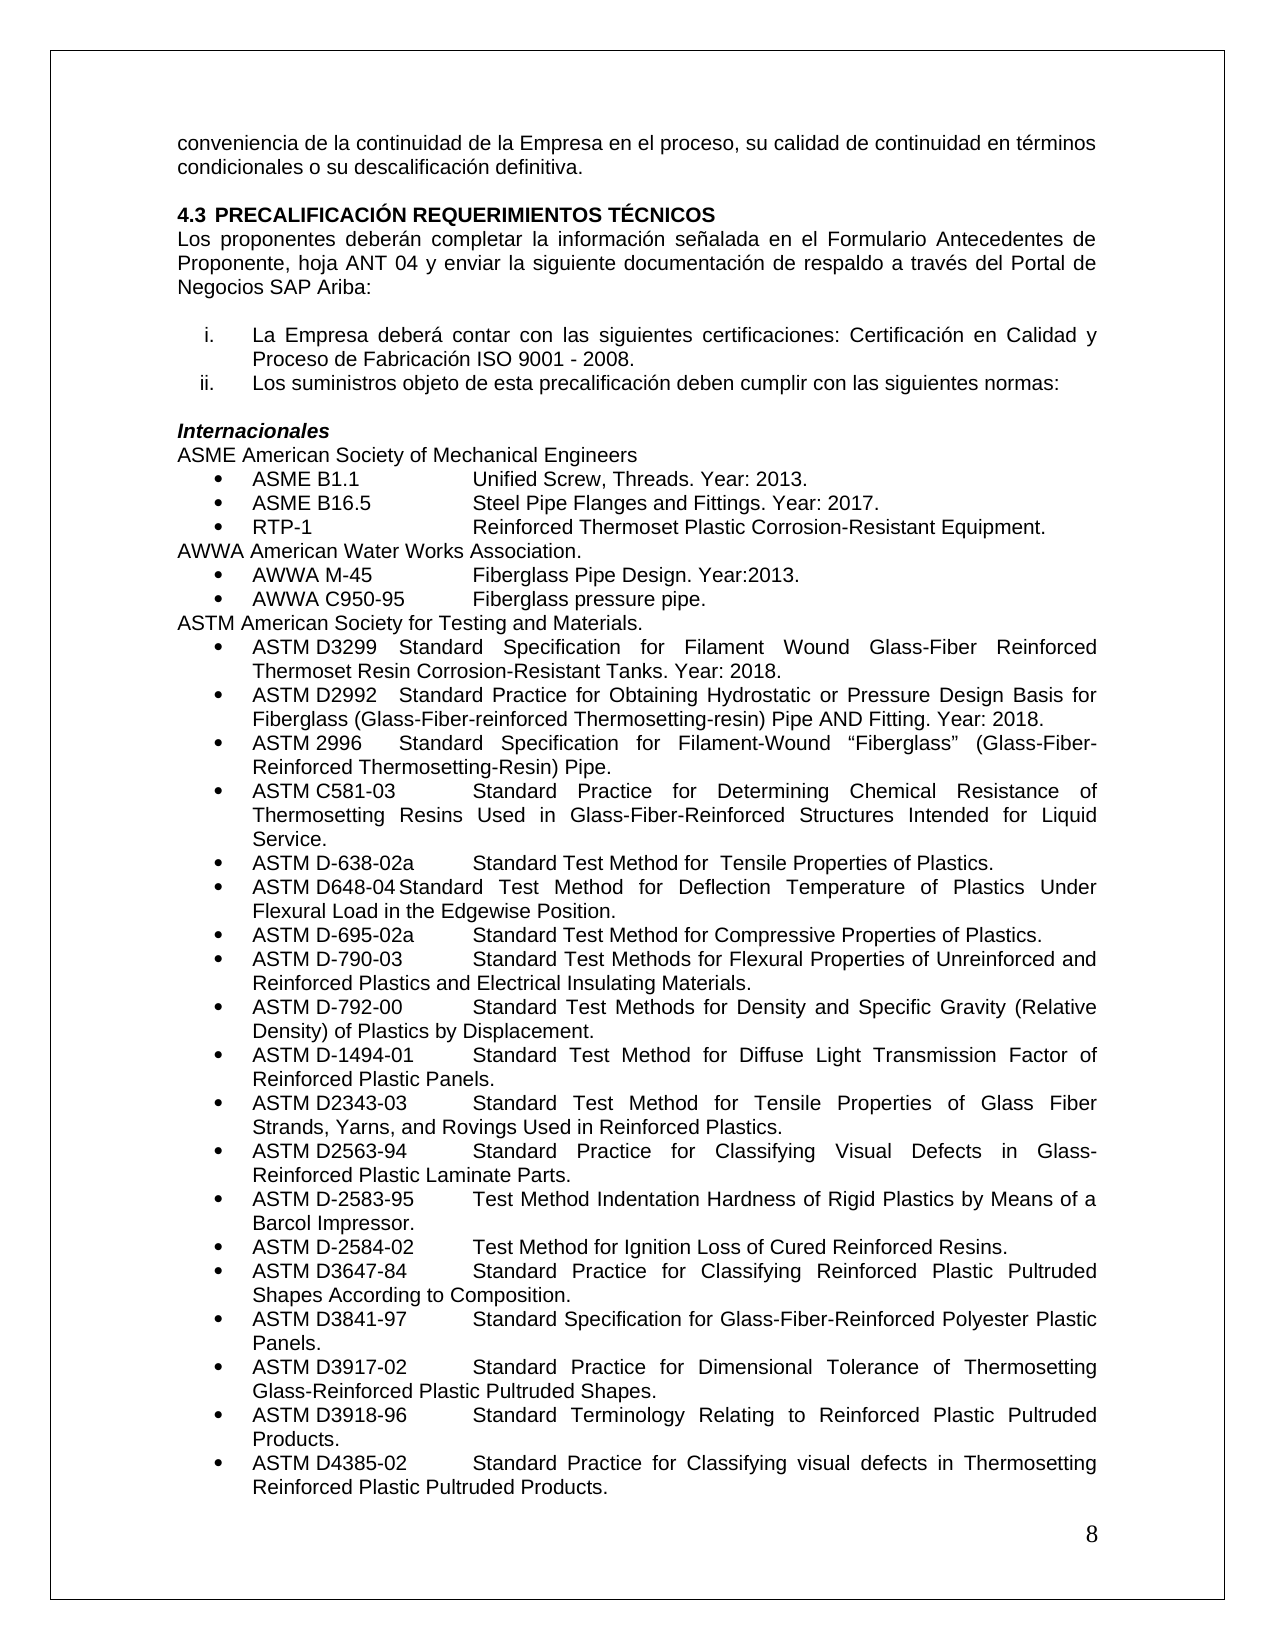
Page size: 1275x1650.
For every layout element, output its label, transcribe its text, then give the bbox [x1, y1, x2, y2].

list ASTM D3917-02 Standard Practice for Dimensional Tolerance of Thermosetting Glass-Reinforced Plastic Pultruded Shapes. [214, 1355, 1098, 1403]
list La Empresa deberá contar con las siguientes certificaciones: Certificación en Calidad y Proceso de Fabricación ISO 9001 - 2008. [214, 323, 1098, 371]
list ASTM D-1494-01 Standard Test Method for Diffuse Light Transmission Factor of Reinforced Plastic Panels. [214, 1043, 1098, 1091]
list AWWA C950-95 Fiberglass pressure pipe. [214, 587, 1098, 611]
list ASTM D4385-02 Standard Practice for Classifying visual defects in Thermosetting Reinforced Plastic Pultruded Products. [214, 1451, 1098, 1499]
list ASTM D3841-97 Standard Specification for Glass-Fiber-Reinforced Polyester Plastic Panels. [214, 1307, 1098, 1355]
list ASTM D3647-84 Standard Practice for Classifying Reinforced Plastic Pultruded Shapes According to Composition. [214, 1259, 1098, 1307]
text ASTM American Society for Testing and Materials. [177, 611, 1098, 635]
subtitle PRECALIFICACIÓN REQUERIMIENTOS TÉCNICOS [177, 203, 1098, 227]
text Internacionales [177, 418, 1098, 442]
text Los proponentes deberán completar la información señalada en el Formulario Antecedentes de Proponente, hoja ANT 04 y enviar la siguiente documentación de respaldo a través del Portal de Negocios SAP Ariba: [177, 227, 1098, 299]
list ASTM D-638-02a Standard Test Method for Tensile Properties of Plastics. [214, 851, 1098, 875]
list ASTM D2343-03 Standard Test Method for Tensile Properties of Glass Fiber Strands, Yarns, and Rovings Used in Reinforced Plastics. [214, 1091, 1098, 1139]
list Los suministros objeto de esta precalificación deben cumplir con las siguientes normas: [214, 371, 1098, 394]
list ASTM D-790-03 Standard Test Methods for Flexural Properties of Unreinforced and Reinforced Plastics and Electrical Insulating Materials. [214, 947, 1098, 995]
list ASME B1.1 Unified Screw, Threads. Year: 2013. [214, 466, 1098, 491]
list ASTM D-792-00 Standard Test Methods for Density and Specific Gravity (Relative Density) of Plastics by Displacement. [214, 995, 1098, 1043]
list ASTM D3299 Standard Specification for Filament Wound Glass-Fiber Reinforced Thermoset Resin Corrosion-Resistant Tanks. Year: 2018. [214, 635, 1098, 683]
list ASTM D3918-96 Standard Terminology Relating to Reinforced Plastic Pultruded Products. [214, 1403, 1098, 1451]
list ASTM D2563-94 Standard Practice for Classifying Visual Defects in Glass-Reinforced Plastic Laminate Parts. [214, 1139, 1098, 1187]
text AWWA American Water Works Association. [177, 539, 1098, 563]
list RTP-1 Reinforced Thermoset Plastic Corrosion-Resistant Equipment. [214, 514, 1098, 539]
list ASTM 2996 Standard Specification for Filament-Wound “Fiberglass” (Glass-Fiber-Reinforced Thermosetting-Resin) Pipe. [214, 731, 1098, 779]
list ASTM D-695-02a Standard Test Method for Compressive Properties of Plastics. [214, 923, 1098, 947]
list ASTM D2992 Standard Practice for Obtaining Hydrostatic or Pressure Design Basis for Fiberglass (Glass-Fiber-reinforced Thermosetting-resin) Pipe AND Fitting. Year: 2018. [214, 683, 1098, 731]
list ASTM C581-03 Standard Practice for Determining Chemical Resistance of Thermosetting Resins Used in Glass-Fiber-Reinforced Structures Intended for Liquid Service. [214, 779, 1098, 851]
text ASME American Society of Mechanical Engineers [177, 442, 1098, 466]
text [177, 131, 1098, 179]
list ASTM D-2584-02 Test Method for Ignition Loss of Cured Reinforced Resins. [214, 1235, 1098, 1259]
list AWWA M-45 Fiberglass Pipe Design. Year:2013. [214, 563, 1098, 587]
list ASTM D-2583-95 Test Method Indentation Hardness of Rigid Plastics by Means of a Barcol Impressor. [214, 1187, 1098, 1235]
list ASME B16.5 Steel Pipe Flanges and Fittings. Year: 2017. [214, 491, 1098, 514]
list ASTM D648-04 Standard Test Method for Deflection Temperature of Plastics Under Flexural Load in the Edgewise Position. [214, 875, 1098, 923]
